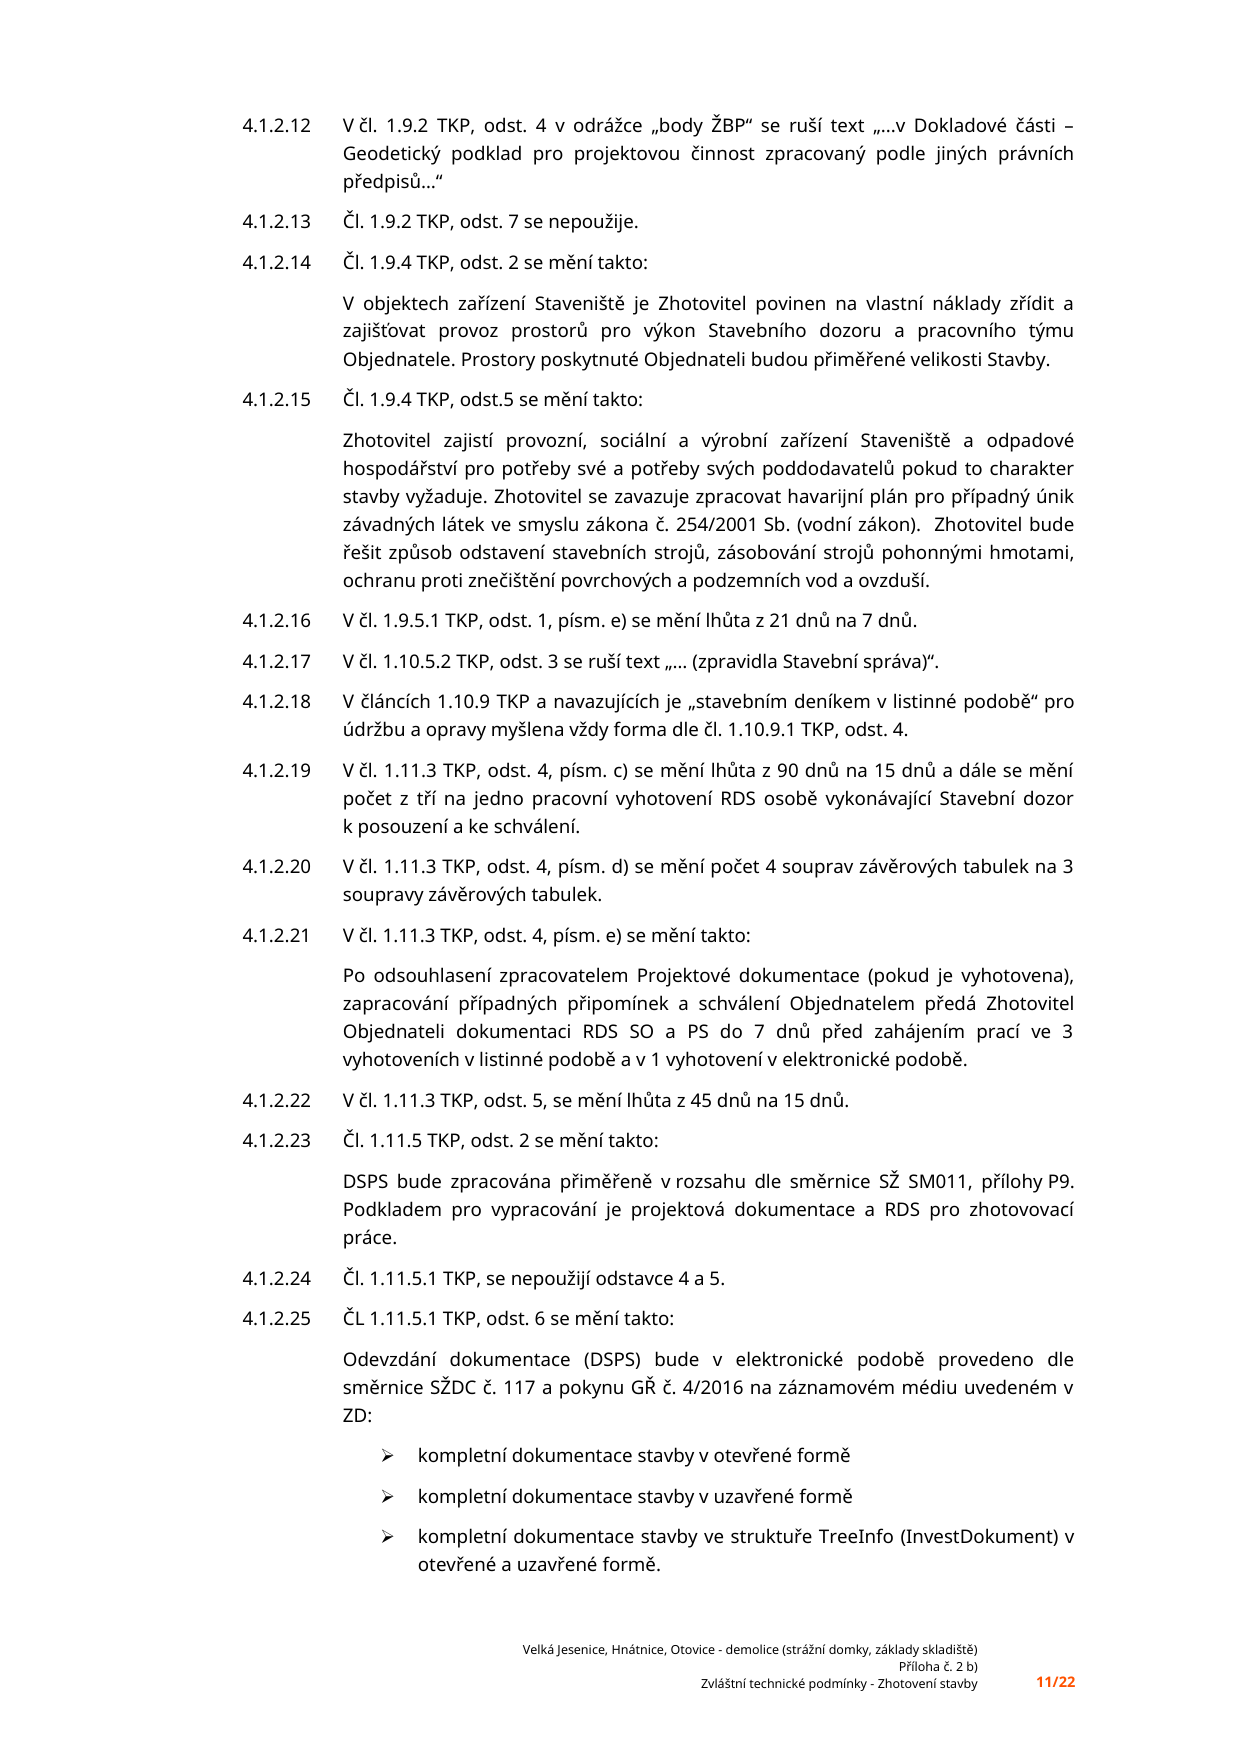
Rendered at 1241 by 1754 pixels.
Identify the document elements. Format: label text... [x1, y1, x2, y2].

text Po odsouhlasení zpracovatelem Projektové dokumentace (pokud je vyhotovena), zapracování případných připomínek a schválení Objednatelem předá Zhotovitel Objednateli dokumentaci RDS SO a PS do 7 dnů před zahájením prací ve 3 vyhotoveních v listinné podobě a v 1 vyhotovení v elektronické podobě. [343, 963, 1075, 1072]
list kompletní dokumentace stavby v otevřené formě [380, 1442, 1075, 1468]
list ČL 1.11.5.1 TKP, odst. 6 se mění takto: [242, 1305, 1075, 1331]
list kompletní dokumentace stavby ve struktuře TreeInfo (InvestDokument) v otevřené a uzavřené formě. [380, 1523, 1075, 1577]
text Zhotovitel zajistí provozní, sociální a výrobní zařízení Staveniště a odpadové hospodářství pro potřeby své a potřeby svých poddodavatelů pokud to charakter stavby vyžaduje. Zhotovitel se zavazuje zpracovat havarijní plán pro případný únik závadných látek ve smyslu zákona č. 254/2001 Sb. (vodní zákon). Zhotovitel bude řešit způsob odstavení stavebních strojů, zásobování strojů pohonnými hmotami, ochranu proti znečištění povrchových a podzemních vod a ovzduší. [343, 427, 1075, 592]
list V čl. 1.9.2 TKP, odst. 4 v odrážce „body ŽBP“ se ruší text „...v Dokladové části – Geodetický podklad pro projektovou činnost zpracovaný podle jiných právních předpisů…“ [242, 112, 1075, 194]
list V článcích 1.10.9 TKP a navazujících je „stavebním deníkem v listinné podobě“ pro údržbu a opravy myšlena vždy forma dle čl. 1.10.9.1 TKP, odst. 4. [242, 688, 1075, 742]
text Odevzdání dokumentace (DSPS) bude v elektronické podobě provedeno dle směrnice SŽDC č. 117 a pokynu GŘ č. 4/2016 na záznamovém médiu uvedeném v ZD: [343, 1346, 1075, 1427]
text V objektech zařízení Staveniště je Zhotovitel povinen na vlastní náklady zřídit a zajišťovat provoz prostorů pro výkon Stavebního dozoru a pracovního týmu Objednatele. Prostory poskytnuté Objednateli budou přiměřené velikosti Stavby. [343, 290, 1075, 371]
list V čl. 1.11.3 TKP, odst. 4, písm. c) se mění lhůta z 90 dnů na 15 dnů a dále se mění počet z tří na jedno pracovní vyhotovení RDS osobě vykonávající Stavební dozor k posouzení a ke schválení. [242, 757, 1075, 839]
list Čl. 1.9.2 TKP, odst. 7 se nepoužije. [242, 209, 1075, 234]
list V čl. 1.9.5.1 TKP, odst. 1, písm. e) se mění lhůta z 21 dnů na 7 dnů. [242, 607, 1075, 633]
list Čl. 1.11.5.1 TKP, se nepoužijí odstavce 4 a 5. [242, 1265, 1075, 1290]
list Čl. 1.11.5 TKP, odst. 2 se mění takto: [242, 1128, 1075, 1153]
list V čl. 1.11.3 TKP, odst. 4, písm. d) se mění počet 4 souprav závěrových tabulek na 3 soupravy závěrových tabulek. [242, 854, 1075, 907]
list kompletní dokumentace stavby v uzavřené formě [380, 1483, 1075, 1508]
list V čl. 1.11.3 TKP, odst. 5, se mění lhůta z 45 dnů na 15 dnů. [242, 1087, 1075, 1113]
list V čl. 1.11.3 TKP, odst. 4, písm. e) se mění takto: [242, 922, 1075, 948]
list Čl. 1.9.4 TKP, odst.5 se mění takto: [242, 386, 1075, 412]
text DSPS bude zpracována přiměřeně v rozsahu dle směrnice SŽ SM011, přílohy P9. Podkladem pro vypracování je projektová dokumentace a RDS pro zhotovovací práce. [343, 1168, 1075, 1250]
list Čl. 1.9.4 TKP, odst. 2 se mění takto: [242, 249, 1075, 275]
list V čl. 1.10.5.2 TKP, odst. 3 se ruší text „… (zpravidla Stavební správa)“. [242, 648, 1075, 673]
